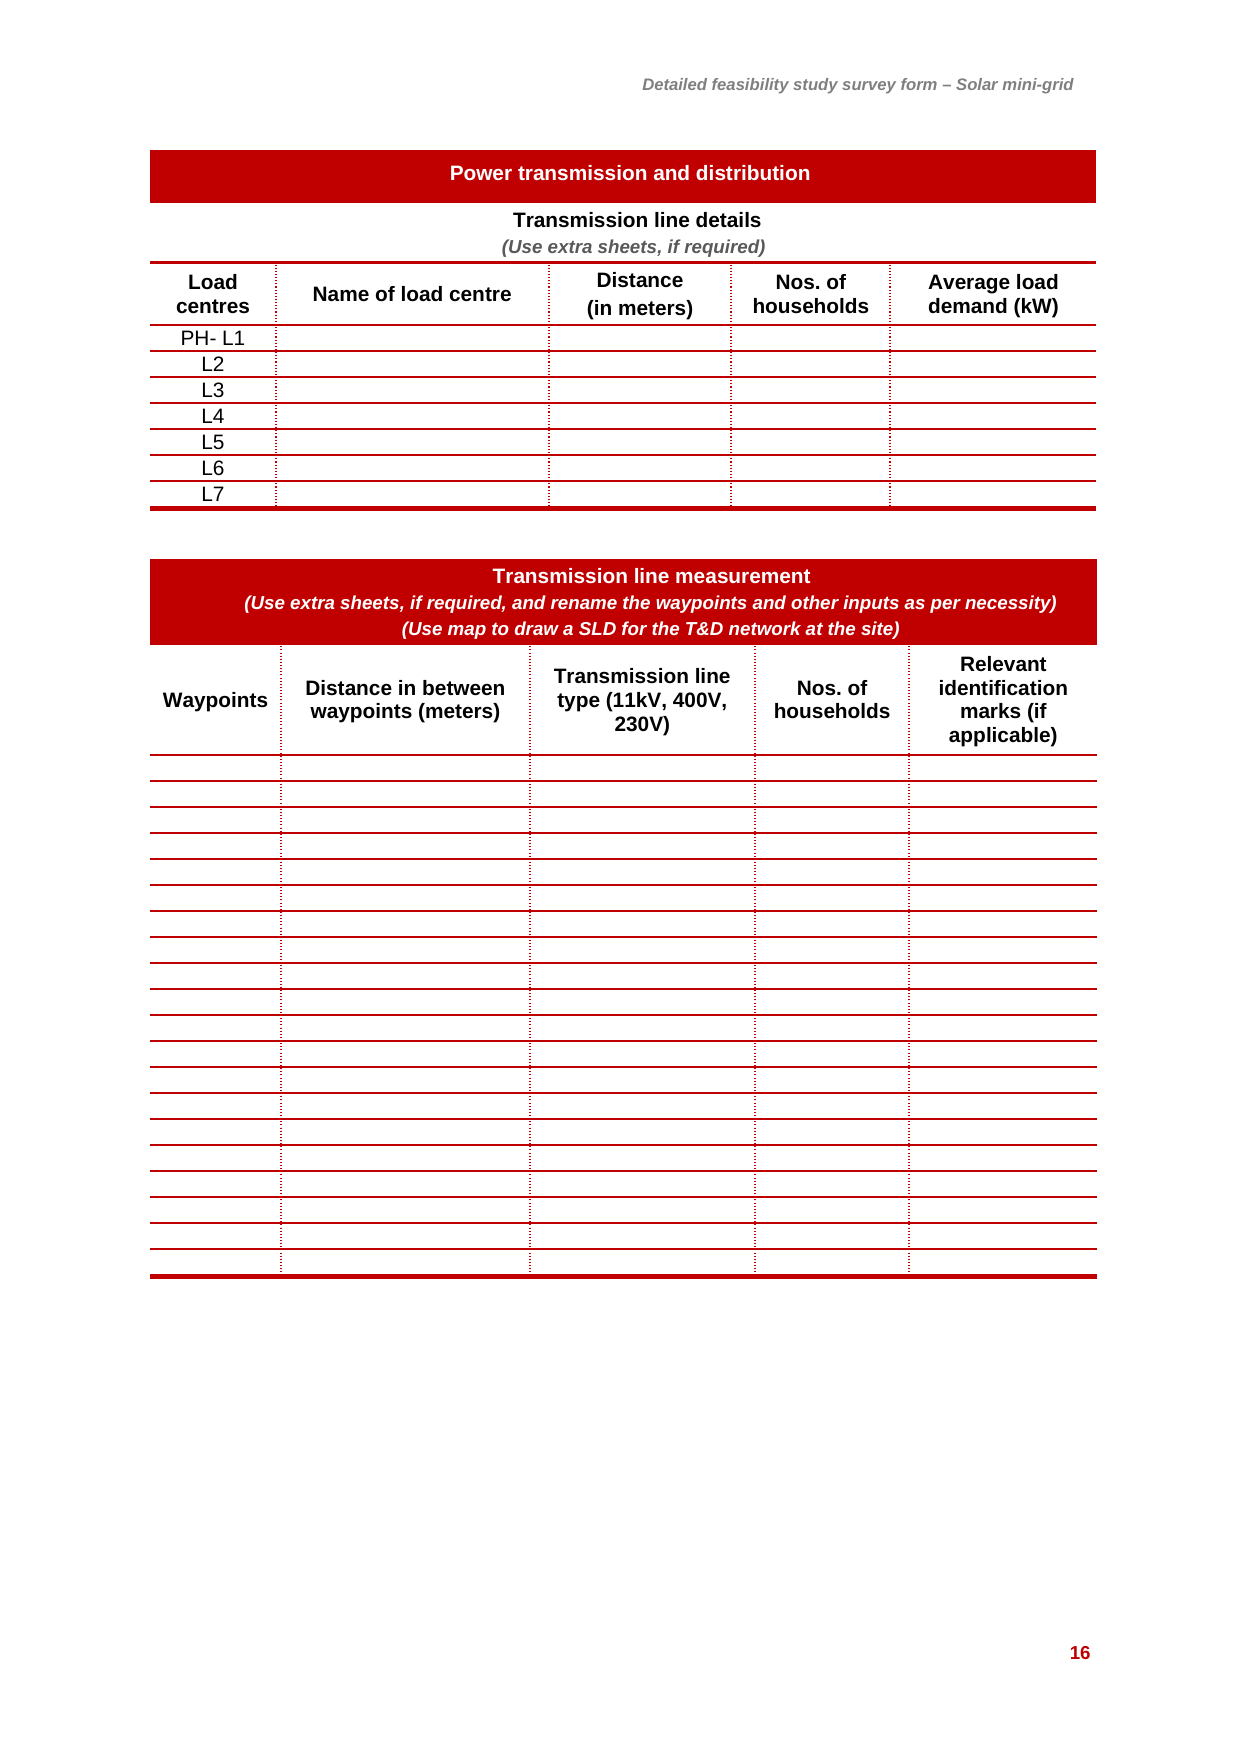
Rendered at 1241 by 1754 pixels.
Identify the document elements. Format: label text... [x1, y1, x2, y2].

table_cell L5 [150, 430, 276, 454]
table_cell [731, 482, 890, 506]
table_cell [281, 964, 529, 988]
table_cell [150, 938, 281, 962]
table_cell [755, 1224, 909, 1248]
table_cell [530, 938, 754, 962]
table_cell [755, 990, 909, 1014]
table_cell [150, 782, 281, 806]
table_cell [909, 782, 1097, 806]
table_cell [549, 326, 731, 350]
table_cell [281, 1120, 529, 1144]
table_cell [890, 482, 1096, 506]
table_cell [890, 352, 1096, 376]
table_cell [276, 482, 548, 506]
table_cell [909, 1146, 1097, 1170]
table_cell [150, 1146, 281, 1170]
table_cell [530, 1172, 754, 1196]
table_cell [530, 964, 754, 988]
table_cell [150, 808, 281, 832]
table_cell [909, 990, 1097, 1014]
table_cell [276, 378, 548, 402]
table_cell [281, 938, 529, 962]
table_cell [530, 1120, 754, 1144]
table_cell [281, 782, 529, 806]
table_cell [276, 404, 548, 428]
table_cell [731, 352, 890, 376]
table_cell [731, 378, 890, 402]
table_cell [281, 834, 529, 858]
table_cell [150, 1250, 281, 1274]
table_cell [909, 886, 1097, 910]
table_cell [276, 430, 548, 454]
table_cell [755, 1120, 909, 1144]
table_cell L6 [150, 456, 276, 480]
table_cell [909, 1068, 1097, 1092]
table_cell [530, 1016, 754, 1040]
table_cell [150, 1016, 281, 1040]
table_cell PH- L1 [150, 326, 276, 350]
table_cell [150, 886, 281, 910]
table_cell [549, 482, 731, 506]
table_cell [530, 1146, 754, 1170]
table_cell [281, 1198, 529, 1222]
table_cell [909, 1094, 1097, 1118]
table_cell [150, 964, 281, 988]
table_cell [549, 352, 731, 376]
table_cell [281, 1094, 529, 1118]
table_cell [909, 1198, 1097, 1222]
table_cell [909, 1016, 1097, 1040]
table_cell [755, 860, 909, 884]
table_cell [909, 1042, 1097, 1066]
table_cell L3 [150, 378, 276, 402]
table_cell [755, 782, 909, 806]
table_cell [150, 834, 281, 858]
table_cell [755, 756, 909, 779]
table_cell [530, 1068, 754, 1092]
table_cell [530, 860, 754, 884]
table_cell [909, 1120, 1097, 1144]
table_cell [755, 886, 909, 910]
table_cell [281, 990, 529, 1014]
table_cell Nos. of households [755, 645, 909, 753]
table_cell [909, 1250, 1097, 1274]
table_cell [755, 1016, 909, 1040]
table_cell [530, 756, 754, 779]
table_cell [530, 1094, 754, 1118]
table_cell [530, 1042, 754, 1066]
table_cell L7 [150, 482, 276, 506]
table_cell [909, 938, 1097, 962]
table_cell [755, 808, 909, 832]
table_cell [890, 378, 1096, 402]
table_cell [530, 886, 754, 910]
table_cell [150, 1120, 281, 1144]
table_cell [530, 834, 754, 858]
table_cell Transmission line details (Use extra sheets, if required) [150, 203, 1096, 261]
table_cell [150, 860, 281, 884]
table_cell [549, 456, 731, 480]
table_cell [281, 912, 529, 936]
table_cell [755, 1094, 909, 1118]
table_cell [731, 326, 890, 350]
table_cell [755, 1198, 909, 1222]
table_cell [530, 782, 754, 806]
table_cell [530, 990, 754, 1014]
table_cell [281, 1146, 529, 1170]
table_cell [281, 1068, 529, 1092]
table_cell [731, 456, 890, 480]
table_cell [150, 1224, 281, 1248]
table_cell [755, 1250, 909, 1274]
table_cell [755, 1068, 909, 1092]
table_cell [549, 430, 731, 454]
table_cell [909, 1172, 1097, 1196]
table_cell Transmission line type (11kV, 400V, 230V) [530, 645, 754, 753]
table_cell [909, 756, 1097, 779]
table_cell [150, 1042, 281, 1066]
table_cell [909, 860, 1097, 884]
table_cell [909, 1224, 1097, 1248]
table_cell [281, 1016, 529, 1040]
table_cell [530, 808, 754, 832]
table_cell [281, 808, 529, 832]
table_cell [150, 1094, 281, 1118]
table_cell [281, 1042, 529, 1066]
table_cell [530, 912, 754, 936]
table_cell Average load demand (kW) [890, 264, 1096, 324]
table_cell [276, 352, 548, 376]
table_cell [150, 990, 281, 1014]
table_cell [755, 1146, 909, 1170]
table_cell [150, 756, 281, 779]
table_cell [281, 886, 529, 910]
table_cell [281, 860, 529, 884]
table_cell [530, 1224, 754, 1248]
table_cell Nos. of households [731, 264, 890, 324]
table_cell [909, 834, 1097, 858]
table_cell [755, 1172, 909, 1196]
table_cell [150, 1068, 281, 1092]
table_cell [731, 430, 890, 454]
table_cell Name of load centre [276, 264, 548, 324]
table_cell [890, 456, 1096, 480]
table_cell [890, 430, 1096, 454]
table_cell Waypoints [150, 645, 281, 753]
table_cell [281, 1224, 529, 1248]
table_cell [755, 1042, 909, 1066]
table_header Power transmission and distribution [150, 155, 1096, 201]
table_cell [530, 1198, 754, 1222]
table_cell [530, 1250, 754, 1274]
table_cell [731, 404, 890, 428]
table_cell Relevant identification marks (if applicable) [909, 645, 1097, 753]
table_cell [549, 378, 731, 402]
table_cell [150, 912, 281, 936]
table_cell Load centres [150, 264, 276, 324]
table_cell [909, 912, 1097, 936]
table_cell [755, 834, 909, 858]
table_cell [281, 1172, 529, 1196]
table_cell [909, 964, 1097, 988]
table_cell [281, 1250, 529, 1274]
table_cell [755, 938, 909, 962]
table_cell Distance in between waypoints (meters) [281, 645, 529, 753]
table_cell [549, 404, 731, 428]
table_cell [755, 964, 909, 988]
table_cell L4 [150, 404, 276, 428]
table_cell [755, 912, 909, 936]
table_cell L2 [150, 352, 276, 376]
table_cell [909, 808, 1097, 832]
table_header Transmission line measurement (Use extra sheets, if required, and rename the waypoints and other inputs as per necessity) (Use map to draw a SLD for the T&D network at the site) [150, 564, 1097, 643]
table_cell [281, 756, 529, 779]
table_cell [150, 1172, 281, 1196]
table_cell [890, 326, 1096, 350]
table_cell [890, 404, 1096, 428]
table_cell [276, 456, 548, 480]
table_cell Distance (in meters) [549, 264, 731, 324]
table_cell [276, 326, 548, 350]
table_cell [150, 1198, 281, 1222]
